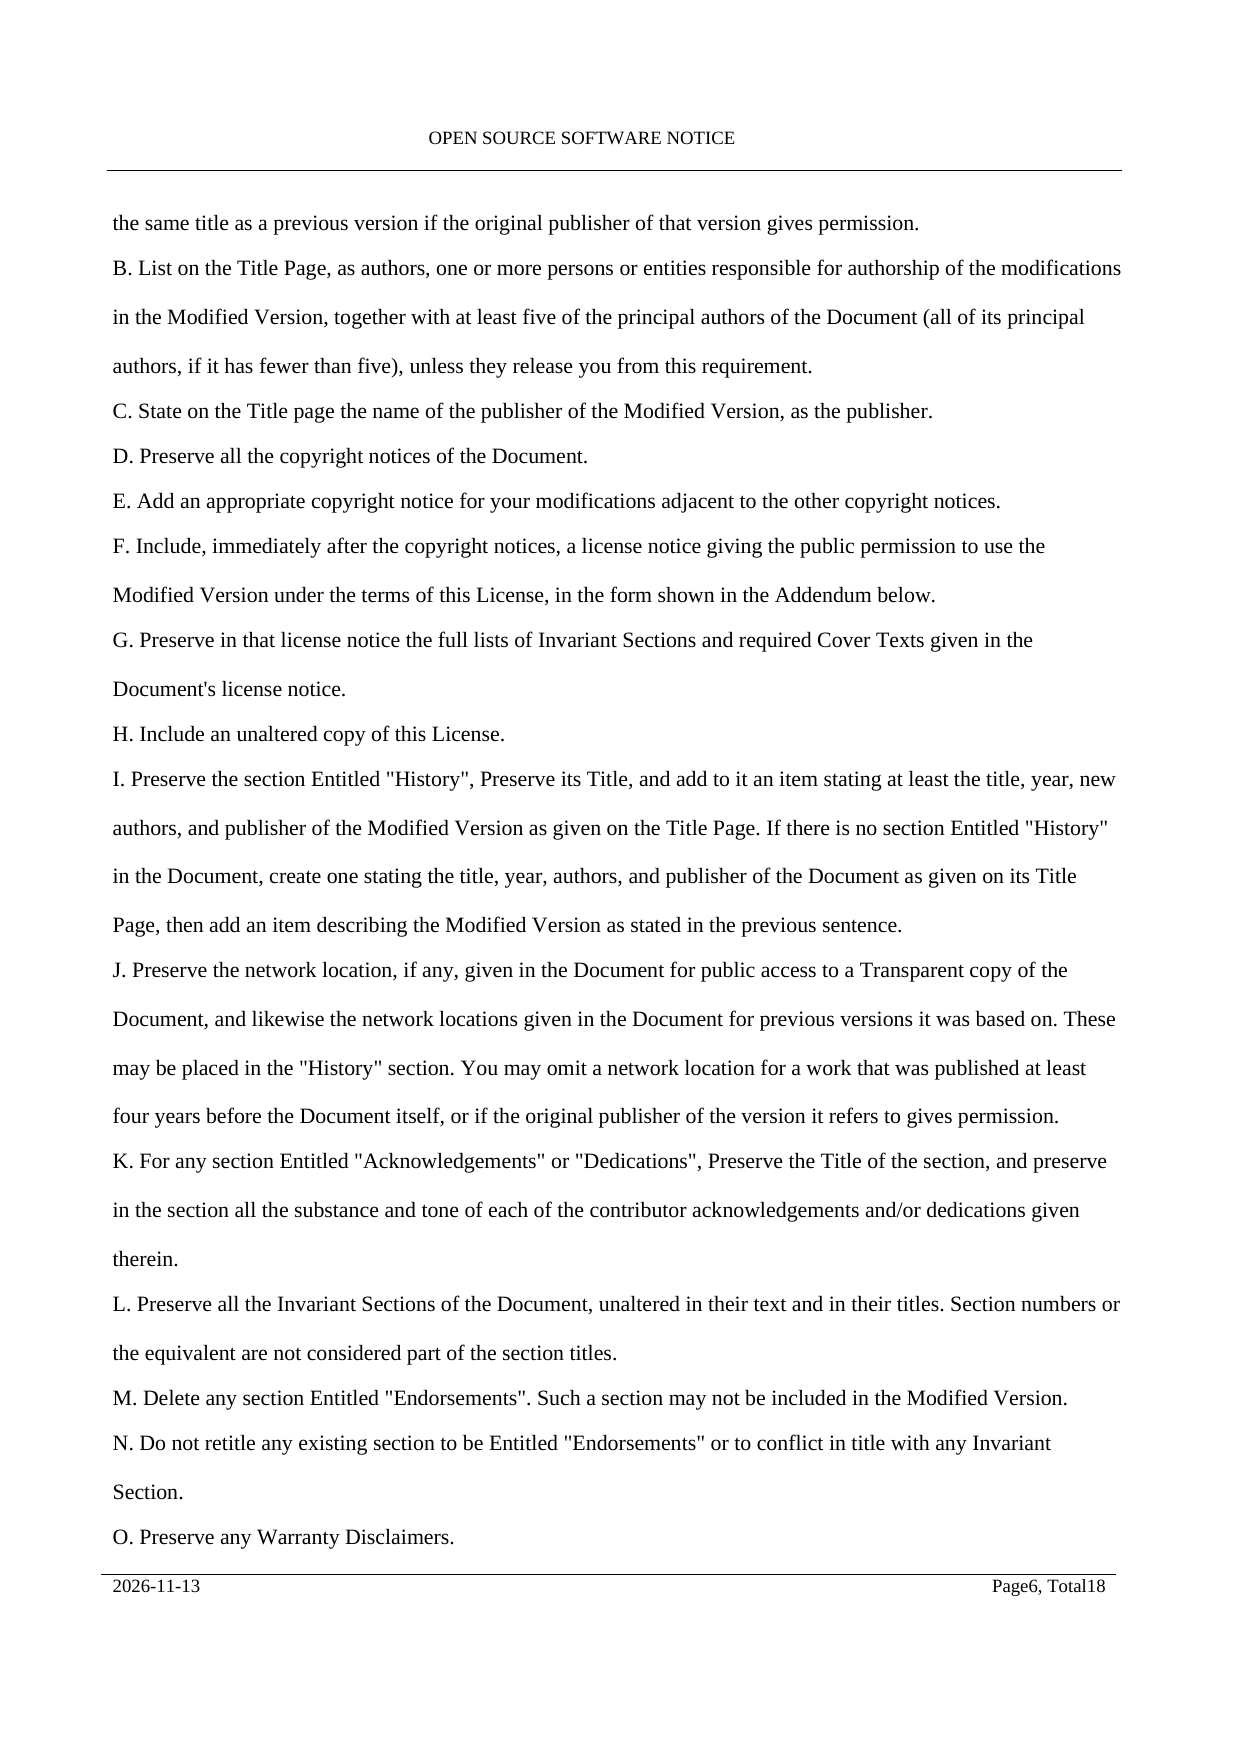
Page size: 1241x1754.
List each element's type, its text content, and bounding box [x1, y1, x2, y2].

text H. Include an unaltered copy of this License. [112, 717, 1128, 749]
text F. Include, immediately after the copyright notices, a license notice giving the public permission to use the Modified Version under the terms of this License, in the form shown in the Addendum below. [112, 529, 1128, 611]
text C. State on the Title page the name of the publisher of the Modified Version, as the publisher. [112, 394, 1128, 427]
text E. Add an appropriate copyright notice for your modifications adjacent to the other copyright notices. [112, 484, 1128, 517]
text K. For any section Entitled "Acknowledgements" or "Dedications", Preserve the Title of the section, and preserve in the section all the substance and tone of each of the contributor acknowledgements and/or dedications given therein. [112, 1145, 1128, 1275]
text G. Preserve in that license notice the full lists of Invariant Sections and required Cover Texts given in the Document's license notice. [112, 623, 1128, 704]
text J. Preserve the network location, if any, given in the Document for public access to a Transparent copy of the Document, and likewise the network locations given in the Document for previous versions it was based on. These may be placed in the "History" section. You may omit a network location for a work that was published at least four years before the Document itself, or if the original publisher of the version it refers to gives permission. [112, 953, 1128, 1132]
text O. Preserve any Warranty Disclaimers. [112, 1520, 1128, 1553]
text B. List on the Title Page, as authors, one or more persons or entities responsible for authorship of the modifications in the Modified Version, together with at least five of the principal authors of the Document (all of its principal authors, if it has fewer than five), unless they release you from this requirement. [112, 251, 1128, 381]
text D. Preserve all the copyright notices of the Document. [112, 439, 1128, 472]
text M. Delete any section Entitled "Endorsements". Such a section may not be included in the Modified Version. [112, 1381, 1128, 1414]
text I. Preserve the section Entitled "History", Preserve its Title, and add to it an item stating at least the title, year, new authors, and publisher of the Modified Version as given on the Title Page. If there is no section Entitled "History" in the Document, create one stating the title, year, authors, and publisher of the Document as given on its Title Page, then add an item describing the Modified Version as stated in the previous sentence. [112, 762, 1128, 941]
text L. Preserve all the Invariant Sections of the Document, unaltered in their text and in their titles. Section numbers or the equivalent are not considered part of the section titles. [112, 1287, 1128, 1369]
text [112, 206, 1128, 239]
text N. Do not retitle any existing section to be Entitled "Endorsements" or to conflict in title with any Invariant Section. [112, 1426, 1128, 1508]
